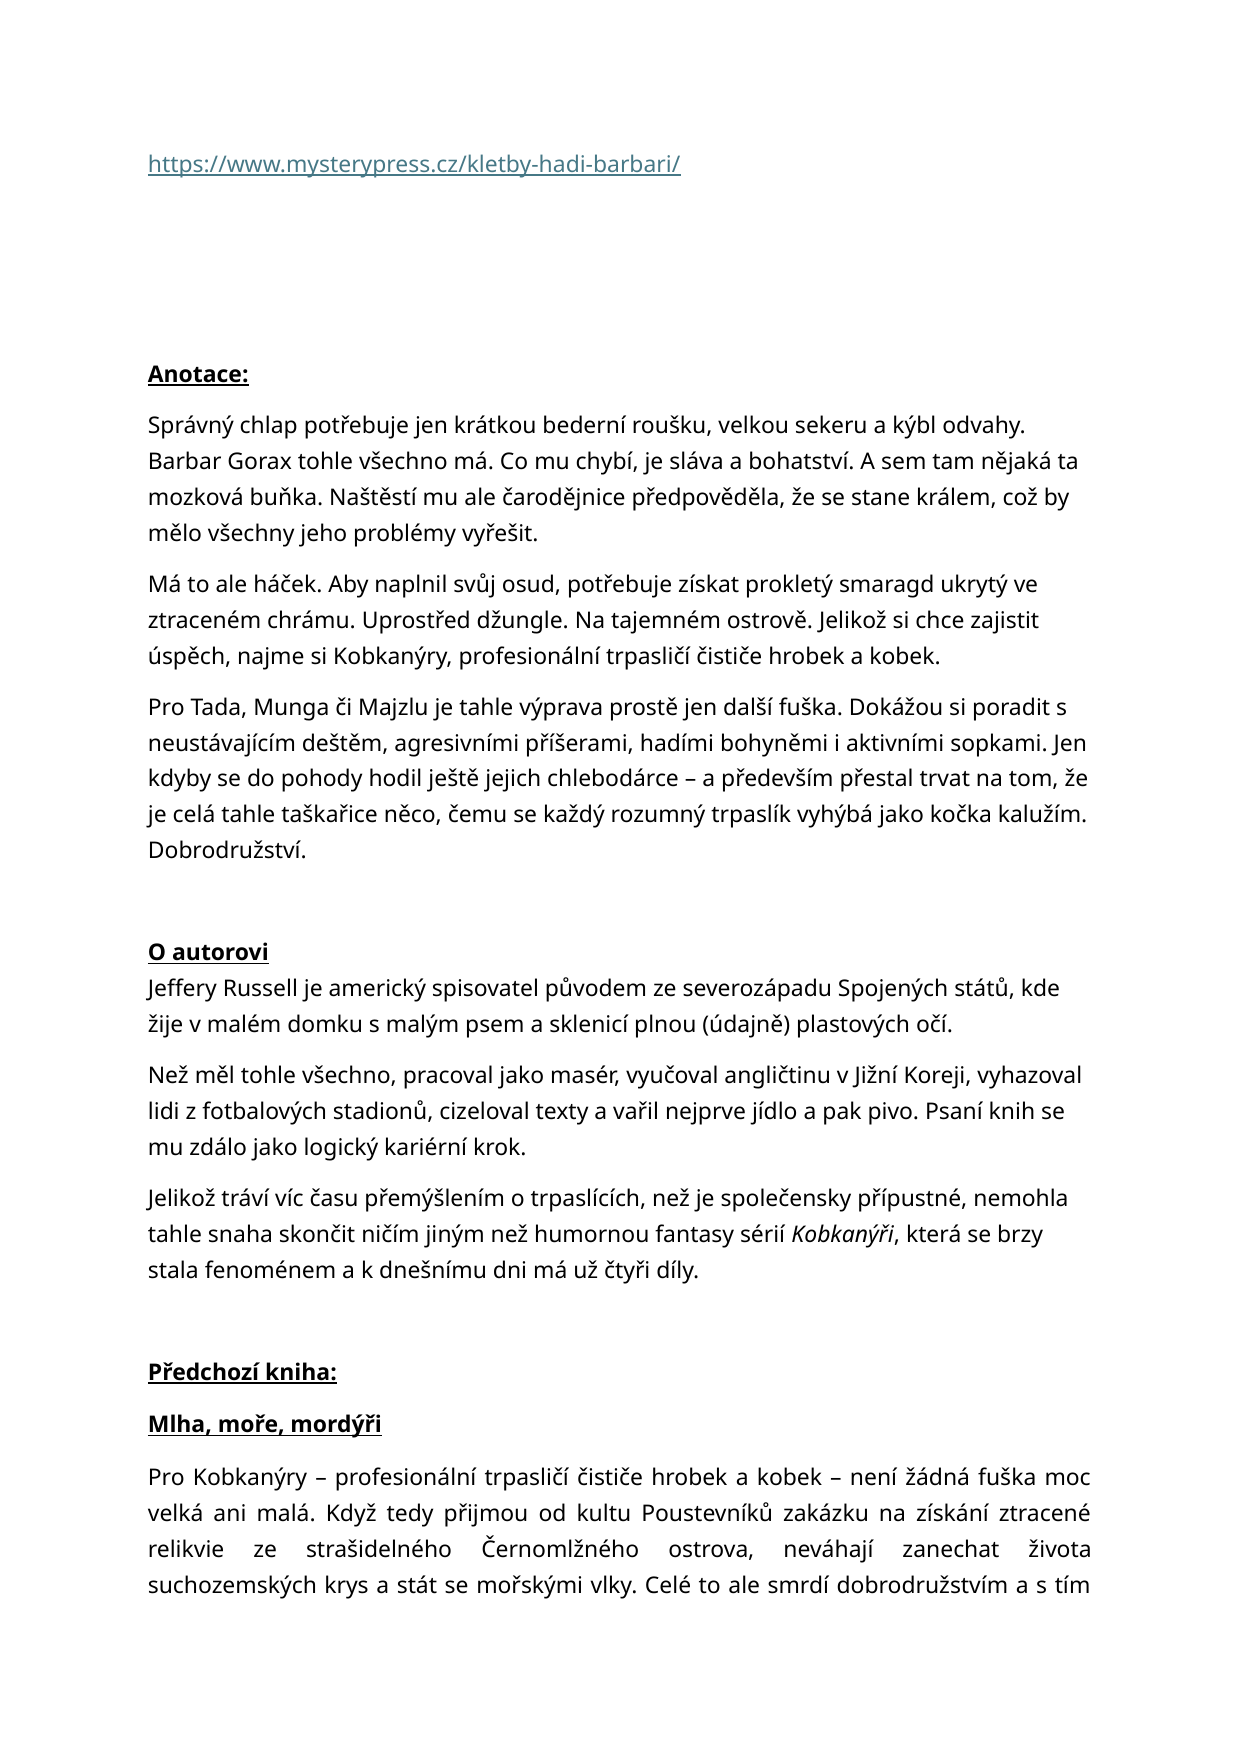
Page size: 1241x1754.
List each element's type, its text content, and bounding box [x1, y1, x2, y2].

text Předchozí kniha: [148, 1356, 1093, 1387]
text Má to ale háček. Aby naplnil svůj osud, potřebuje získat prokletý smaragd ukrytý ve ztraceném chrámu. Uprostřed džungle. Na tajemném ostrově. Jelikož si chce zajistit úspěch, najme si Kobkanýry, profesionální trpasličí čističe hrobek a kobek. [148, 568, 1093, 671]
text Správný chlap potřebuje jen krátkou bederní roušku, velkou sekeru a kýbl odvahy. Barbar Gorax tohle všechno má. Co mu chybí, je sláva a bohatství. A sem tam nějaká ta mozková buňka. Naštěstí mu ale čarodějnice předpověděla, že se stane králem, což by mělo všechny jeho problémy vyřešit. [148, 409, 1093, 548]
text Než měl tohle všechno, pracoval jako masér, vyučoval angličtinu v Jižní Koreji, vyhazoval lidi z fotbalových stadionů, cizeloval texty a vařil nejprve jídlo a pak pivo. Psaní knih se mu zdálo jako logický kariérní krok. [148, 1059, 1093, 1162]
text Mlha, moře, mordýři [148, 1408, 1093, 1439]
text O autorovi [148, 936, 1093, 967]
text https://www.mysterypress.cz/kletby-hadi-barbari/ [148, 148, 1093, 179]
text Jelikož tráví víc času přemýšlením o trpaslících, než je společensky přípustné, nemohla tahle snaha skončit ničím jiným než humornou fantasy sérií Kobkanýři, která se brzy stala fenoménem a k dnešnímu dni má už čtyři díly. [148, 1182, 1093, 1285]
text Jeffery Russell je americký spisovatel původem ze severozápadu Spojených států, kde žije v malém domku s malým psem a sklenicí plnou (údajně) plastových očí. [148, 972, 1093, 1039]
text Anotace: [148, 358, 1093, 389]
text Pro Tada, Munga či Majzlu je tahle výprava prostě jen další fuška. Dokážou si poradit s neustávajícím deštěm, agresivními příšerami, hadími bohyněmi i aktivními sopkami. Jen kdyby se do pohody hodil ještě jejich chlebodárce – a především přestal trvat na tom, že je celá tahle taškařice něco, čemu se každý rozumný trpaslík vyhýbá jako kočka kalužím. Dobrodružství. [148, 691, 1093, 866]
